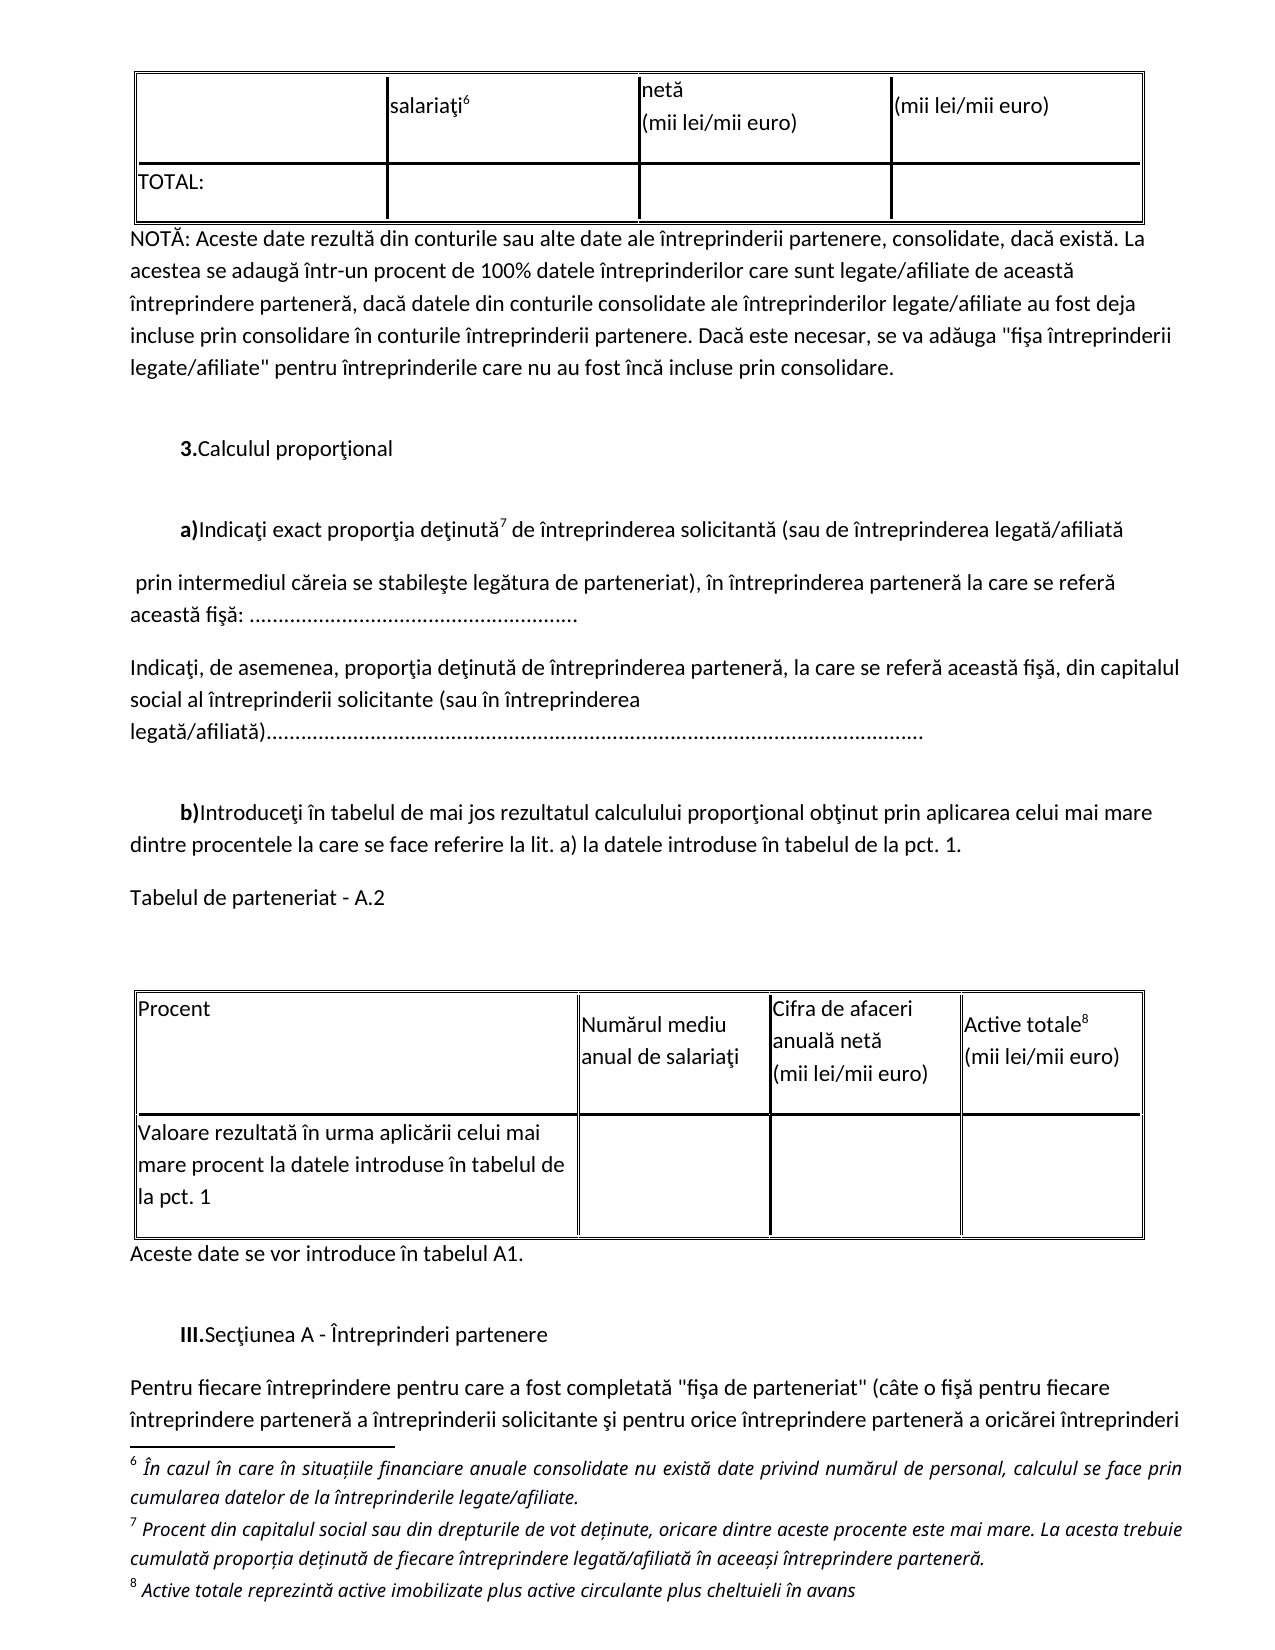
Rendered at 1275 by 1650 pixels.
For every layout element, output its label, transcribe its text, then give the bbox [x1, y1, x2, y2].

table_cell [962, 1113, 1143, 1236]
text a)Indicaţi exact proporţia deţinută de întreprinderea solicitantă (sau de întreprinderea legată/afiliată [130, 487, 1186, 543]
table_cell [387, 165, 639, 221]
text NOTĂ: Aceste date rezultă din conturile sau alte date ale întreprinderii partenere, consolidate, dacă există. La acestea se adaugă într-un procent de 100% datele întreprinderilor care sunt legate/afiliate de această întreprindere parteneră, dacă datele din conturile consolidate ale întreprinderilor legate/afiliate au fost deja incluse prin consolidare în conturile întreprinderii partenere. Dacă este necesar, se va adăuga "fişa întreprinderii legate/afiliate" pentru întreprinderile care nu au fost încă incluse prin consolidare. [130, 224, 1186, 381]
table_header Active totale (mii lei/mii euro) [962, 993, 1142, 1113]
table_cell [891, 162, 1142, 221]
text 3.Calculul proporţional [130, 406, 1186, 462]
table_cell [639, 165, 891, 221]
text Aceste date se vor introduce în tabelul A1. [130, 1239, 1186, 1268]
table_cell Valoare rezultată în urma aplicării celui mai mare procent la datele introduse în tabelul de la pct. 1 [135, 1113, 579, 1236]
text Indicaţi, de asemenea, proporţia deţinută de întreprinderea parteneră, la care se referă această fişă, din capitalul social al întreprinderii solicitante (sau în întreprinderea legată/afiliată).................................................................................................................. [130, 653, 1186, 745]
text prin intermediul căreia se stabileşte legătura de parteneriat), în întreprinderea parteneră la care se referă această fişă: ......................................................... [130, 568, 1186, 628]
table_header Numărul mediu anual de salariaţi [579, 991, 770, 1113]
text III.Secţiunea A - Întreprinderi partenere [130, 1293, 1186, 1348]
table_cell [579, 1116, 770, 1236]
table_header Procent [137, 993, 579, 1113]
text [130, 1373, 1186, 1434]
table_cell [891, 74, 1142, 162]
table_header Cifra de afaceri anuală netă (mii lei/mii euro) [770, 993, 962, 1113]
table_cell TOTAL: [137, 162, 387, 221]
text b)Introduceţi în tabelul de mai jos rezultatul calculului proporţional obţinut prin aplicarea celui mai mare dintre procentele la care se face referire la lit. a) la datele introduse în tabelul de la pct. 1. [130, 770, 1186, 858]
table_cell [639, 74, 891, 162]
table_cell [137, 74, 387, 162]
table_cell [387, 72, 639, 162]
text Tabelul de parteneriat - A.2 [130, 883, 1186, 911]
table_cell [770, 1116, 962, 1236]
